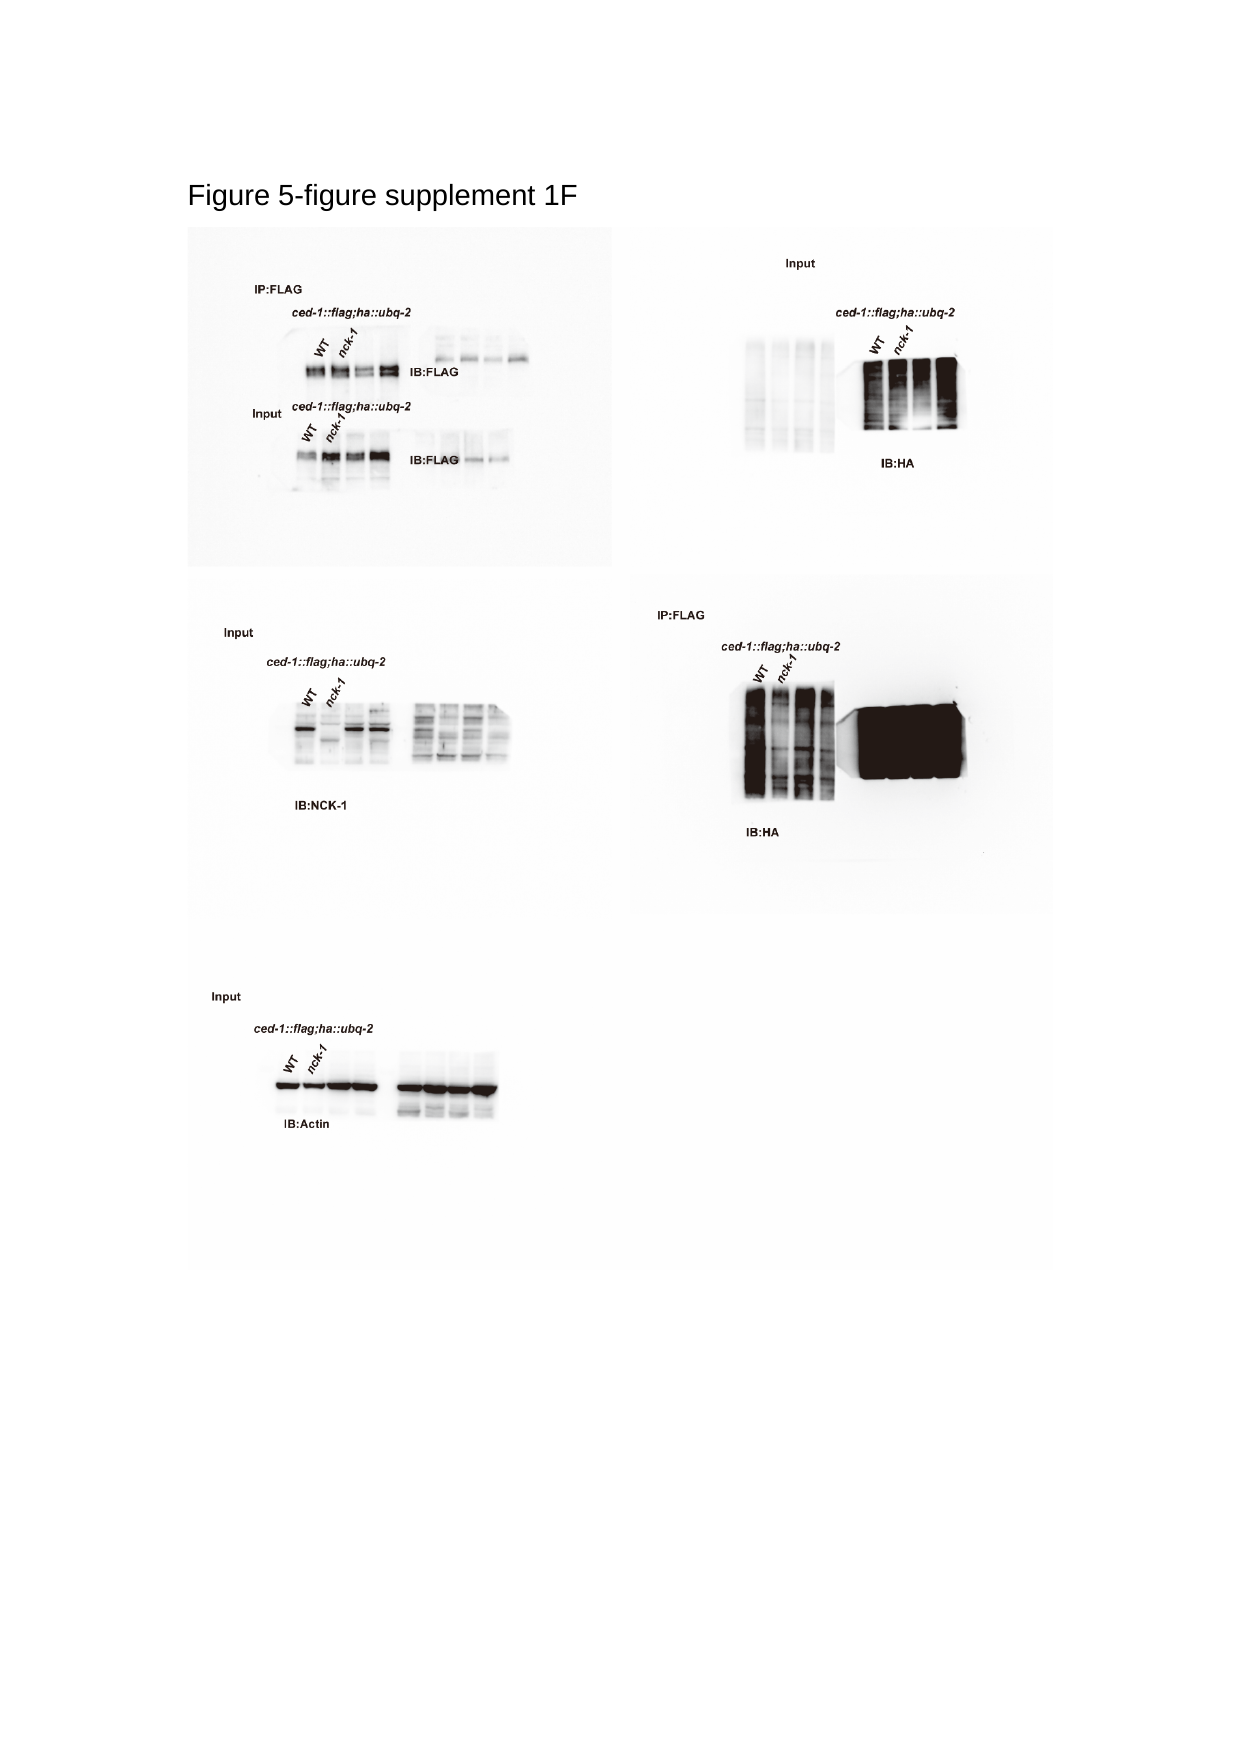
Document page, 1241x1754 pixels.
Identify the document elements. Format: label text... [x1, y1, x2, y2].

picture [187, 227, 1054, 1270]
text Figure 5-figure supplement 1F [187, 162, 1053, 227]
